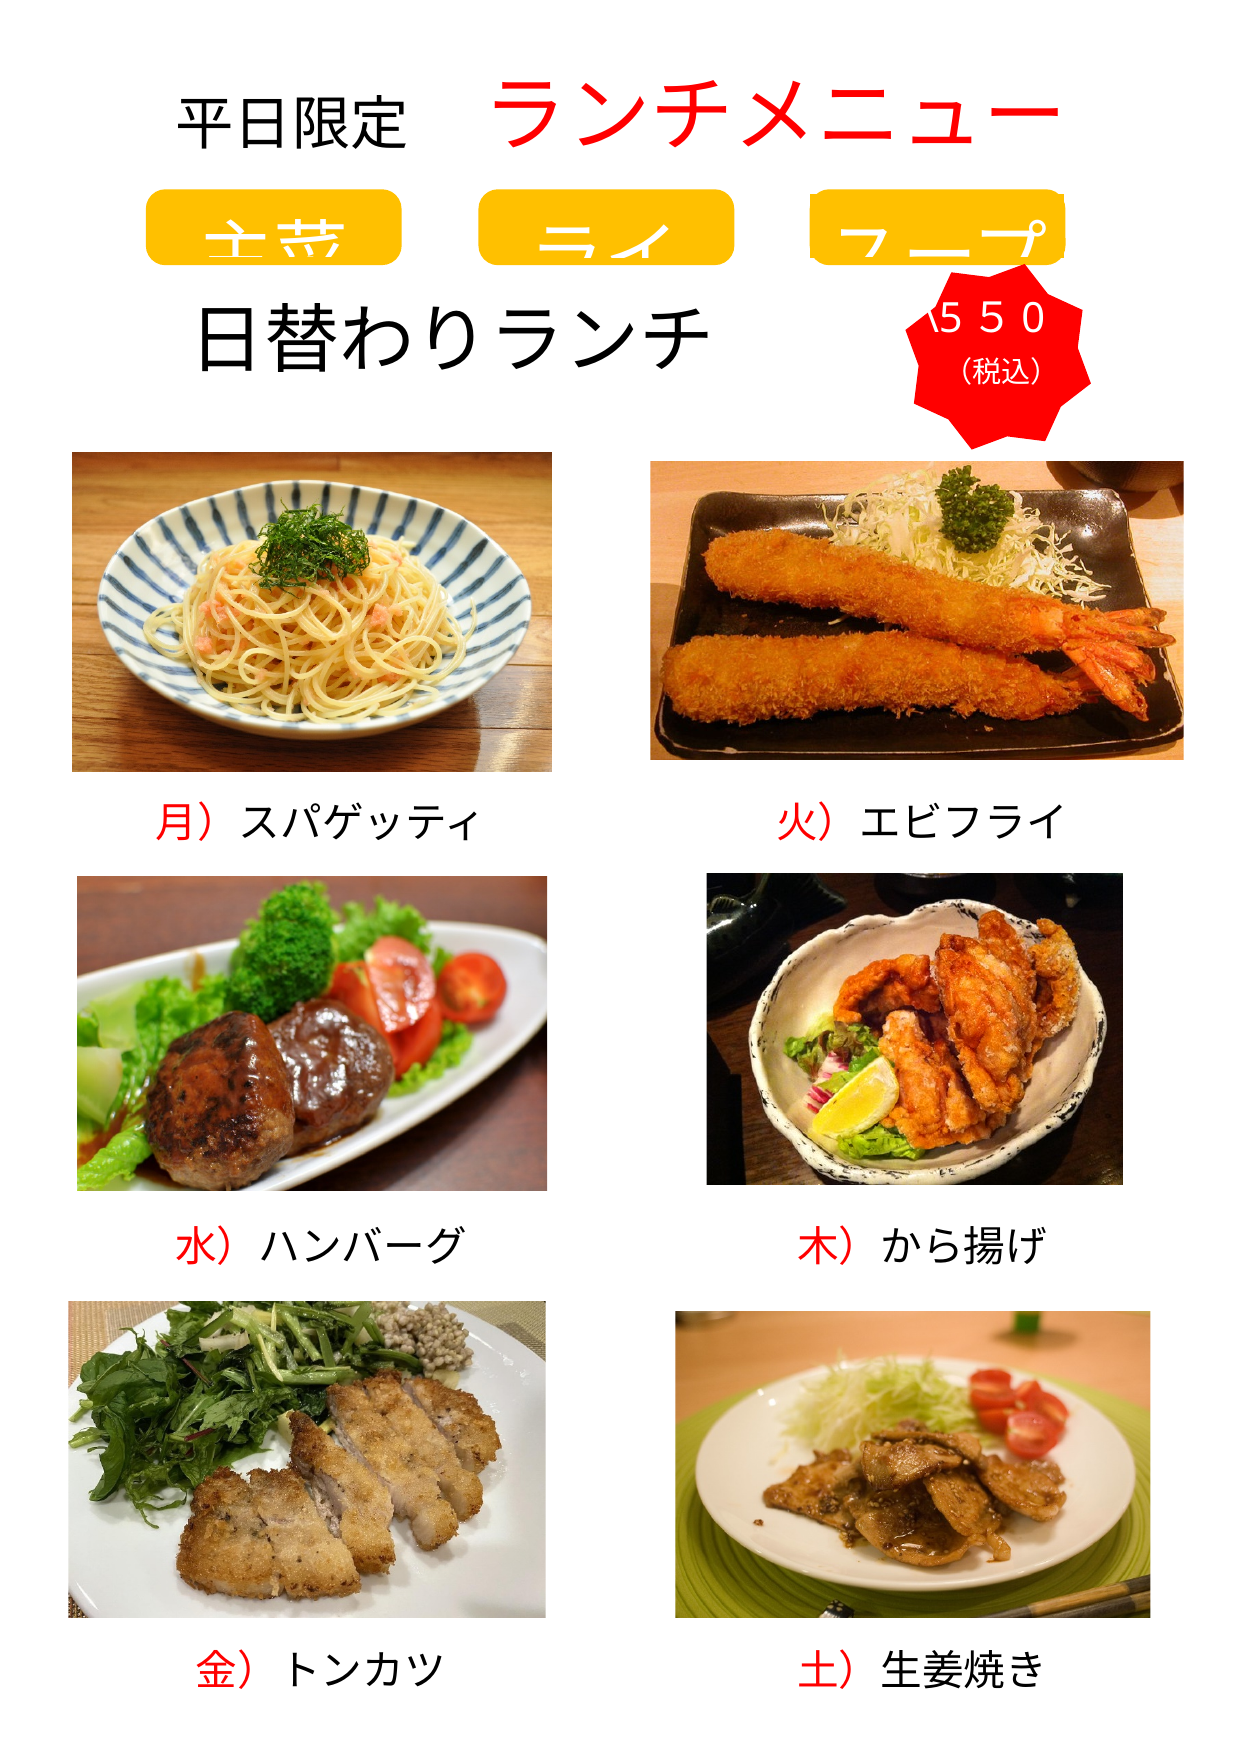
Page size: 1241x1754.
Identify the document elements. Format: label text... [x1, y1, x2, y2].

picture [68, 1301, 546, 1618]
picture [72, 452, 552, 772]
table_cell [20, 857, 621, 1206]
table_cell [20, 268, 1010, 433]
table_cell [621, 1281, 1222, 1629]
picture [650, 461, 1184, 760]
table_cell [621, 433, 1222, 782]
table_cell 火）エビフライ [621, 782, 1222, 857]
table_cell 木）から揚げ [621, 1206, 1222, 1281]
table_cell [1029, 268, 1222, 433]
table_cell [621, 857, 1222, 1206]
table_cell 金）トンカツ [20, 1629, 621, 1704]
table_cell 月）スパゲッティ [20, 782, 621, 857]
table_cell 土）生姜焼き [621, 1629, 1222, 1704]
table_cell [20, 183, 1222, 268]
table_cell [20, 433, 621, 782]
picture [77, 876, 548, 1191]
table_cell 水）ハンバーグ [20, 1206, 621, 1281]
table_header 平日限定 ランチメニュー [20, 33, 1222, 183]
picture [675, 1311, 1151, 1618]
picture [706, 873, 1123, 1185]
table_cell [20, 1281, 621, 1629]
